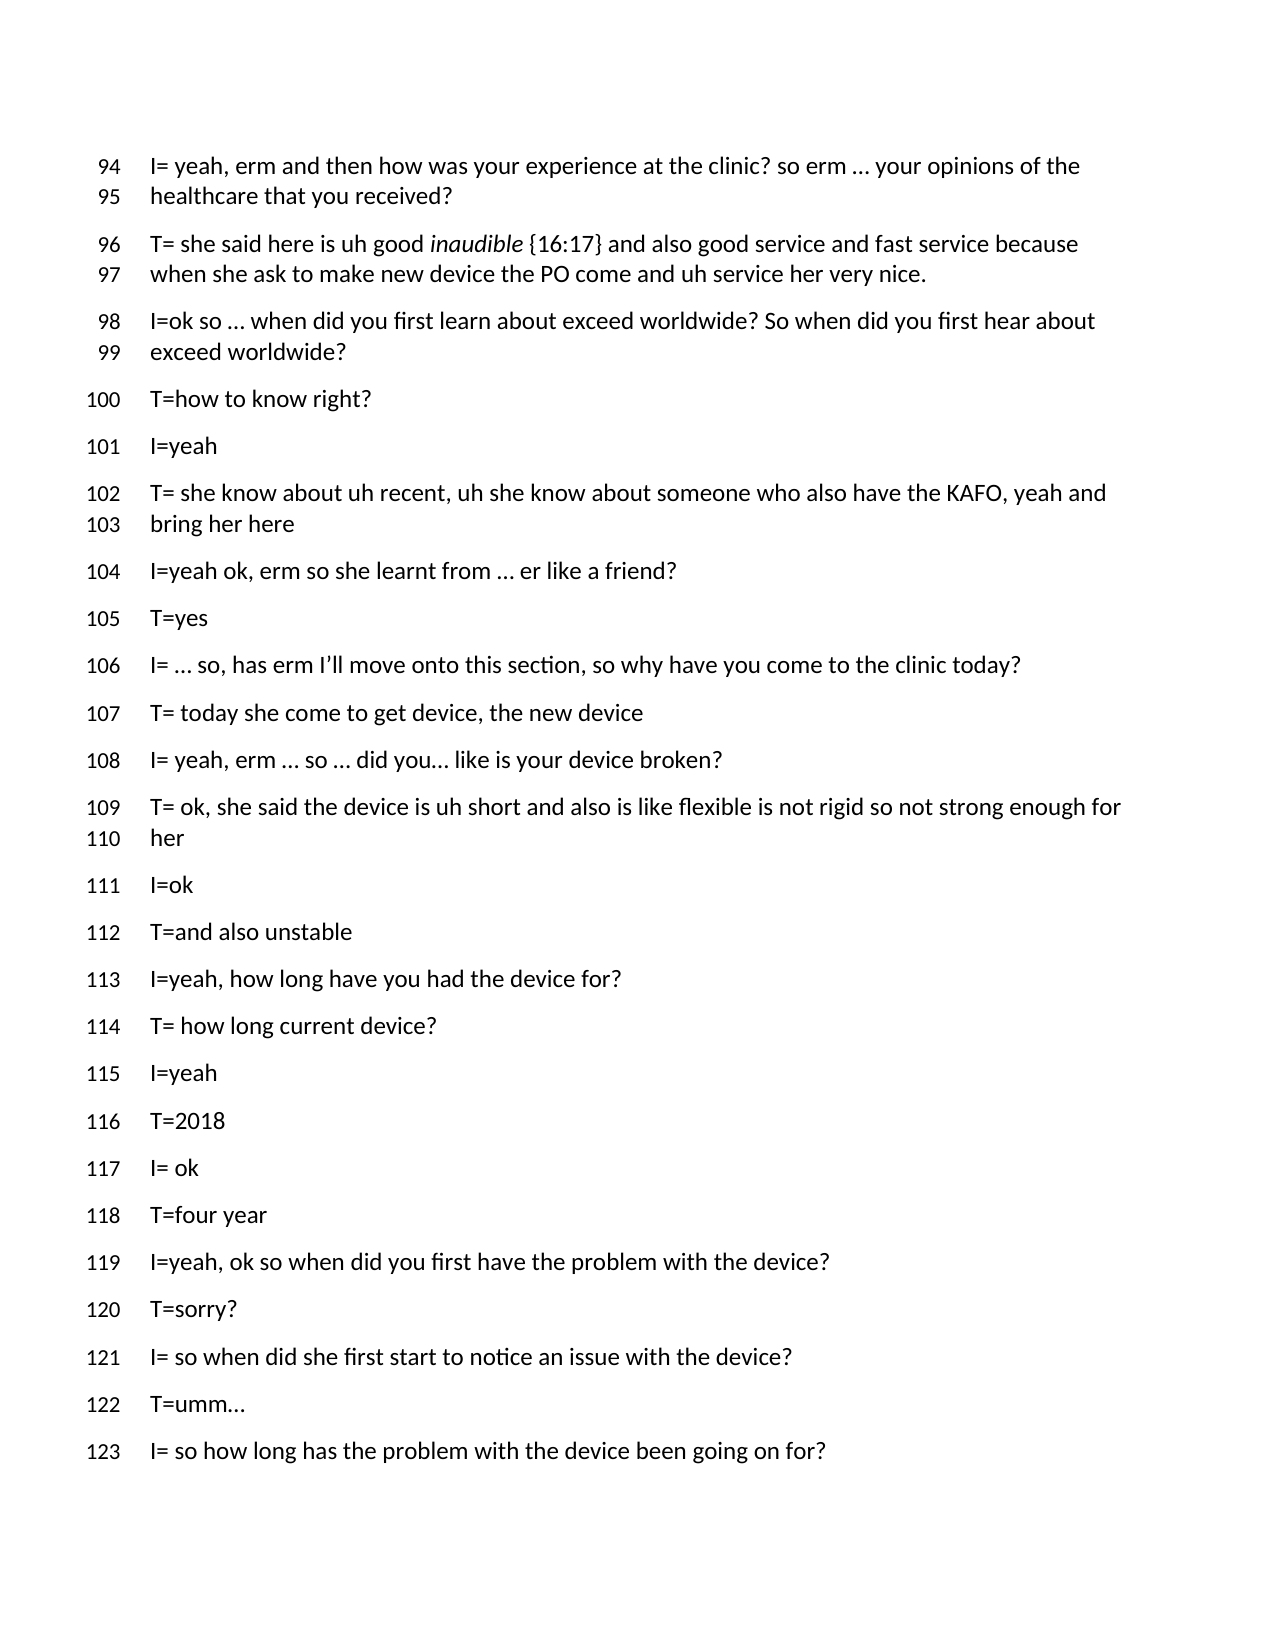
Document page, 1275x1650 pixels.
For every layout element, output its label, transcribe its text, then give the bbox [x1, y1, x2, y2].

text I=yeah [150, 1058, 1125, 1088]
text I= yeah, erm and then how was your experience at the clinic? so erm … your opinions of the healthcare that you received? [150, 150, 1125, 211]
text T= she said here is uh good inaudible {16:17} and also good service and fast service because when she ask to make new device the PO come and uh service her very nice. [150, 228, 1125, 289]
text T=2018 [150, 1105, 1125, 1135]
text I=ok so … when did you first learn about exceed worldwide? So when did you first hear about exceed worldwide? [150, 305, 1125, 366]
text T= she know about uh recent, uh she know about someone who also have the KAFO, yeah and bring her here [150, 477, 1125, 538]
text I= yeah, erm … so … did you… like is your device broken? [150, 744, 1125, 774]
text I= ok [150, 1152, 1125, 1182]
text T=and also unstable [150, 916, 1125, 947]
text I= so when did she first start to notice an issue with the device? [150, 1341, 1125, 1371]
text I=yeah [150, 430, 1125, 461]
text T=umm… [150, 1388, 1125, 1418]
text T=four year [150, 1199, 1125, 1230]
text T= today she come to get device, the new device [150, 697, 1125, 727]
text I= … so, has erm I’ll move onto this section, so why have you come to the clinic today? [150, 649, 1125, 680]
text I=yeah, ok so when did you first have the problem with the device? [150, 1246, 1125, 1277]
text T= how long current device? [150, 1010, 1125, 1041]
text I=ok [150, 869, 1125, 899]
text T=sorry? [150, 1293, 1125, 1324]
text I=yeah ok, erm so she learnt from … er like a friend? [150, 555, 1125, 586]
text I=yeah, how long have you had the device for? [150, 963, 1125, 994]
text I= so how long has the problem with the device been going on for? [150, 1435, 1125, 1466]
text T= ok, she said the device is uh short and also is like flexible is not rigid so not strong enough for her [150, 791, 1125, 852]
text T=how to know right? [150, 383, 1125, 414]
text T=yes [150, 602, 1125, 633]
